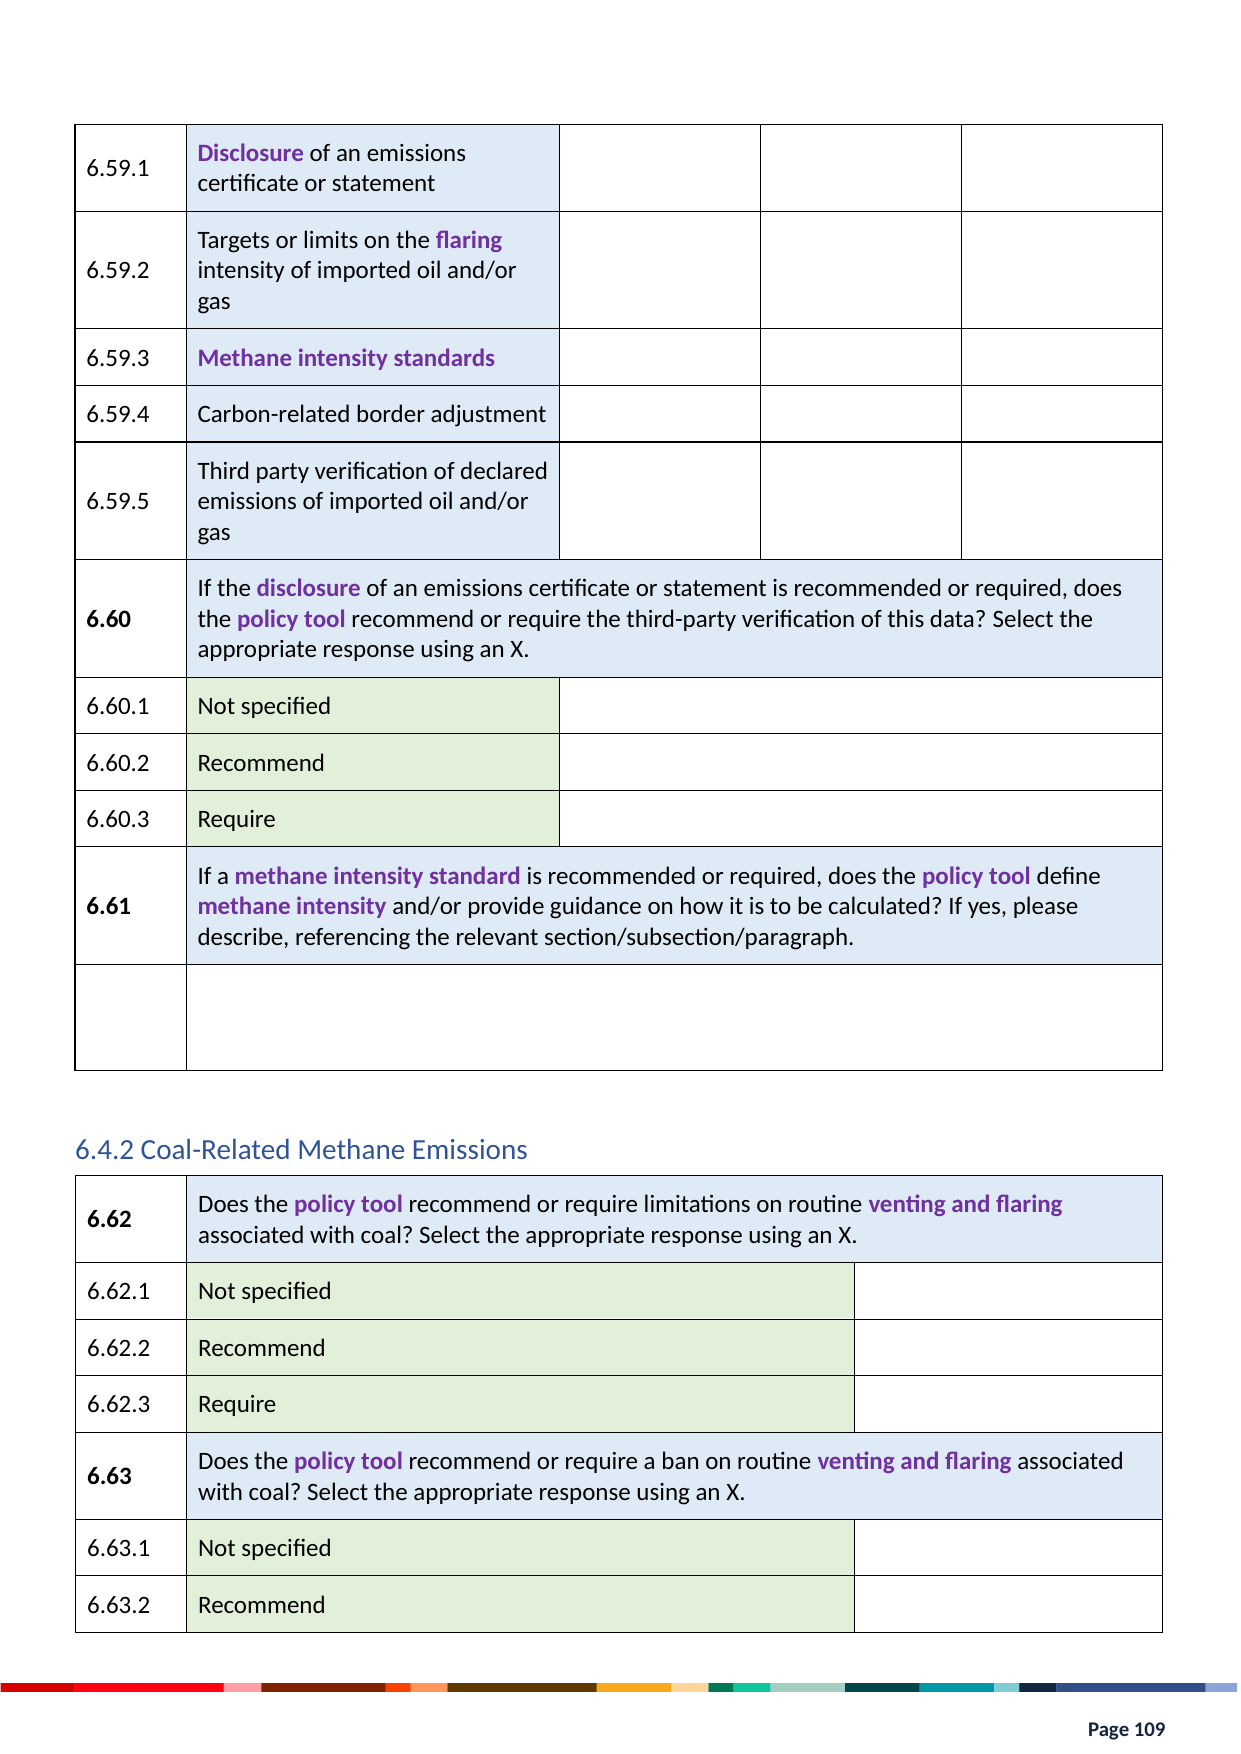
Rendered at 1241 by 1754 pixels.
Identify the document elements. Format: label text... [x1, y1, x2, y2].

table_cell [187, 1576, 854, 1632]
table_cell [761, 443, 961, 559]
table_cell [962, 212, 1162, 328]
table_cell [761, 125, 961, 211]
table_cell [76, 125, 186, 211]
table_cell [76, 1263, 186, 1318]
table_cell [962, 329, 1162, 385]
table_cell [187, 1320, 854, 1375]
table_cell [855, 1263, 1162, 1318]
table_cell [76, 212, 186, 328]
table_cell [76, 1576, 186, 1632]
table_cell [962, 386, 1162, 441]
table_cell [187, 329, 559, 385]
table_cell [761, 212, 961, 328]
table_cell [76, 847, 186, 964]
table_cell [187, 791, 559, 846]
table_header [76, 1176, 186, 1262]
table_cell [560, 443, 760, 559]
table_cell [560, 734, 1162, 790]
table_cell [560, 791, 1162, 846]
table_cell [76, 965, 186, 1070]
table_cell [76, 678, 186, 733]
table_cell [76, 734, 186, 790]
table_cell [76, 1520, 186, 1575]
subtitle 6.4.2 Coal-Related Methane Emissions [75, 1131, 1165, 1166]
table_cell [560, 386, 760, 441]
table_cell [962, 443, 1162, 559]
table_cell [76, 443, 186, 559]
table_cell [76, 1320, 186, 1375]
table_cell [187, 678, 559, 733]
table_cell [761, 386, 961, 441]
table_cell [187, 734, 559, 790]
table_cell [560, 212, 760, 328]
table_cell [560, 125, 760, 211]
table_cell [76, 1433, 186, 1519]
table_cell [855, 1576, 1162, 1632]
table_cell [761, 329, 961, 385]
picture [0, 1683, 1236, 1692]
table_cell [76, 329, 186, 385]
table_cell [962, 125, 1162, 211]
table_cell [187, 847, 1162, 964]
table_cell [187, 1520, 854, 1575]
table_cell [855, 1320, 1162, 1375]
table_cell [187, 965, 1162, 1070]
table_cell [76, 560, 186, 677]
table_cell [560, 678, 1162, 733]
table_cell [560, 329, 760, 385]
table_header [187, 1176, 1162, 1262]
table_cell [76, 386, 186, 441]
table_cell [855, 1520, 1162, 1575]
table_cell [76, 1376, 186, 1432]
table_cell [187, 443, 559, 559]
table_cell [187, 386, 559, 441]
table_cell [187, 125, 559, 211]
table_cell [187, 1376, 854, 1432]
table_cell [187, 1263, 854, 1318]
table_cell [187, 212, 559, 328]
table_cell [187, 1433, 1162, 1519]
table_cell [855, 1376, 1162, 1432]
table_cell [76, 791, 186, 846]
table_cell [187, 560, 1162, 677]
